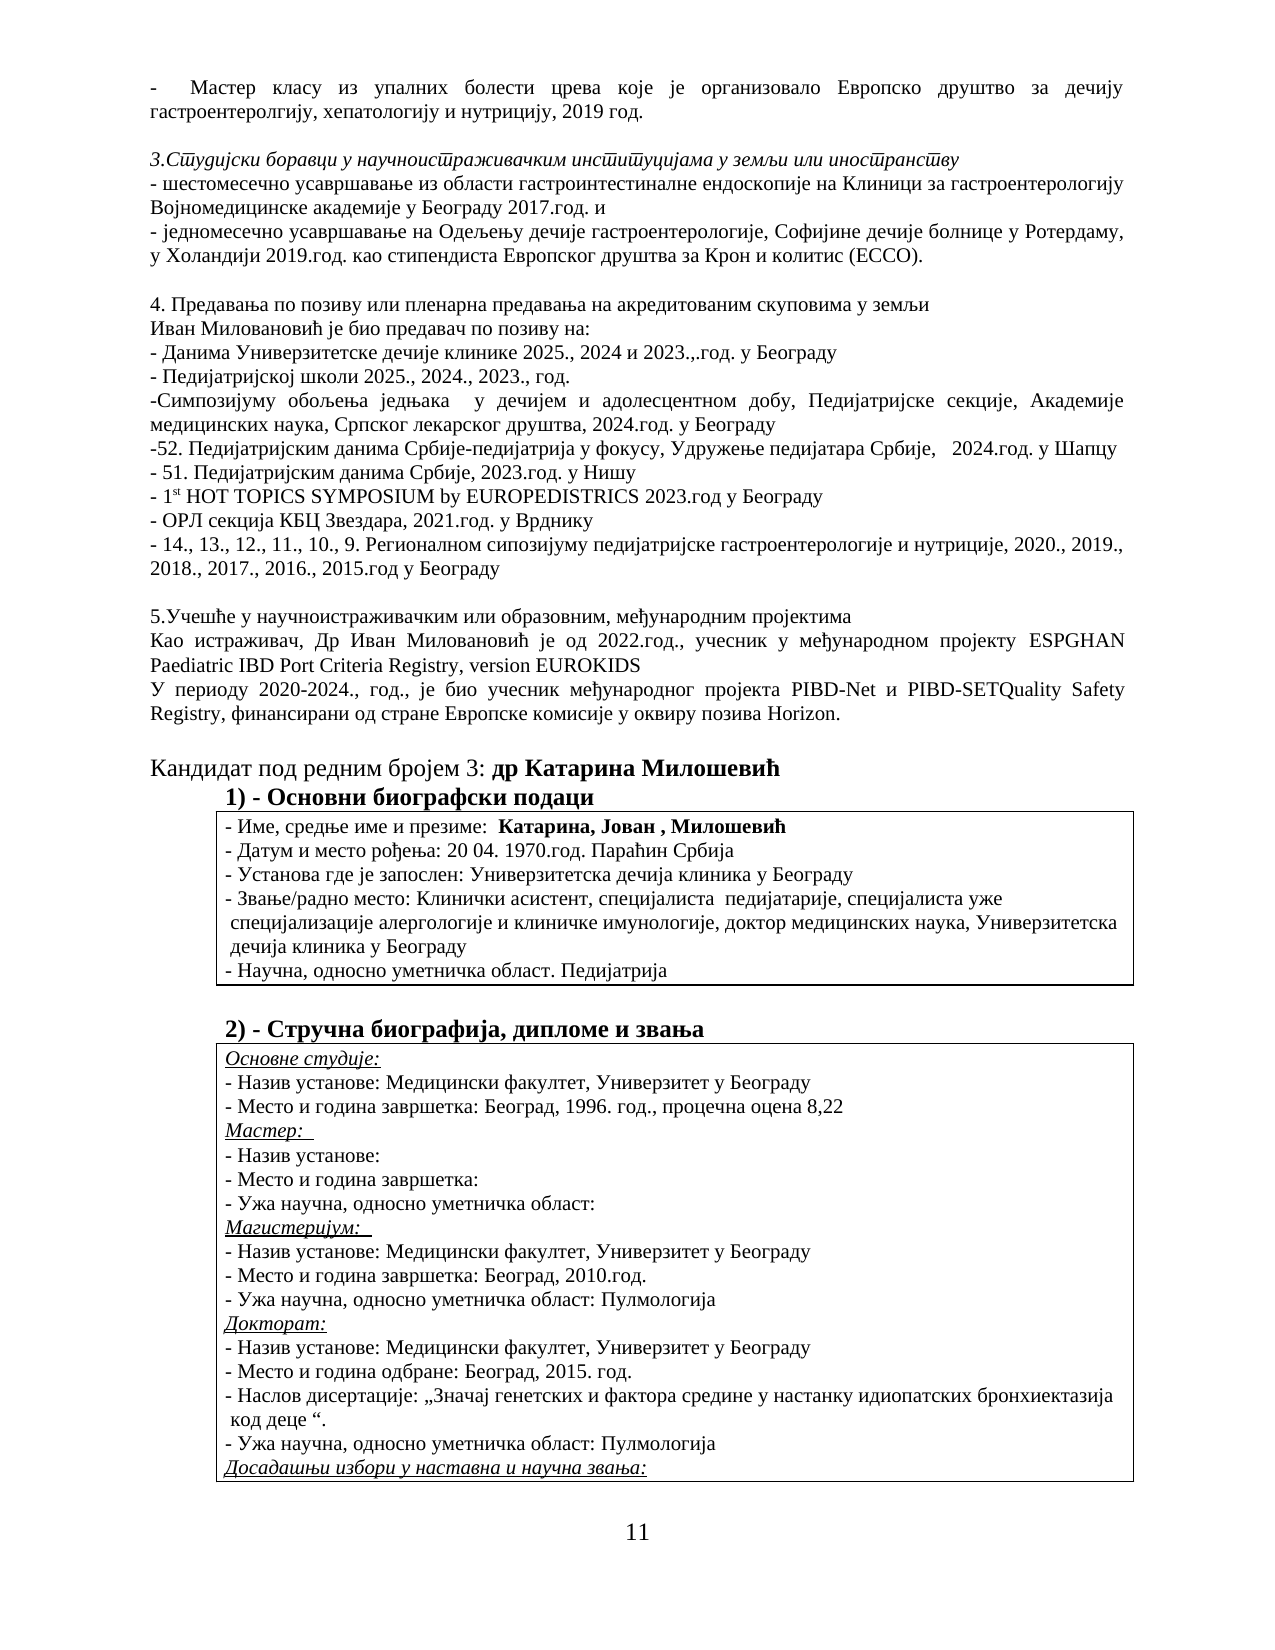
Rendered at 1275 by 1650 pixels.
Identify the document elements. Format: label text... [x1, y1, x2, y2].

text 5.Учешће у научноистраживачким или образовним, међународним пројектима [150, 604, 1125, 628]
text 1) - Основни биографски подаци [225, 782, 1125, 811]
text - Место и година завршетка: [217, 1163, 1133, 1187]
text - Ужа научна, односно уметничка област: Пулмологија [217, 1284, 1133, 1308]
text Основне студије: [217, 1044, 1133, 1067]
text - Место и година завршетка: Београд, 1996. год., процечна оцена 8,22 [217, 1091, 1133, 1115]
text 2) - Стручна биографија, дипломе и звања [225, 1014, 1125, 1043]
text -52. Педијатријским данима Србије-педијатрија у фокусу, Удружење педијатара Србије, 2024.год. у Шапцу [150, 436, 1125, 460]
text - Назив установе: Медицински факултет, Универзитет у Београду [217, 1236, 1133, 1260]
text - Место и година завршетка: Београд, 2010.год. [217, 1260, 1133, 1284]
text - Датум и место рођења: 20 04. 1970.год. Параћин Србија [217, 835, 1133, 859]
text - ОРЛ секција КБЦ Звездара, 2021.год. у Врднику [150, 508, 1125, 532]
text - Мастер класу из упалних болести црева које је организовало Европско друштво за дечију гастроентеролгију, хепатологију и нутрицију, 2019 год. [150, 75, 1125, 123]
text - Име, средње име и презиме: Катарина, Јован , Милошевић [217, 812, 1133, 835]
text - Наслов дисертације: „Значај генетских и фактора средине у настанку идиопатских бронхиектазија код деце “. [217, 1380, 1133, 1428]
text Кандидат под редним бројем 3: др Катарина Милошевић [150, 753, 1125, 782]
text - Назив установе: Медицински факултет, Универзитет у Београду [217, 1067, 1133, 1091]
text - једномесечно усавршавање на Одељењу дечије гастроентерологије, Софијине дечије болнице у Ротердаму, у Холандији 2019.год. као стипендиста Европског друштва за Крон и колитис (ЕССО). [150, 219, 1125, 267]
text - Ужа научна, односно уметничка област: Пулмологија [217, 1428, 1133, 1452]
text 4. Предавања по позиву или пленарна предавања на акредитованим скуповима у земљи [150, 292, 1125, 316]
text - Ужа научна, односно уметничка област: [217, 1187, 1133, 1212]
text - Назив установе: Медицински факултет, Универзитет у Београду [217, 1332, 1133, 1356]
text - Педијатријској школи 2025., 2024., 2023., год. [150, 364, 1125, 388]
text -Симпозијуму обољења једњака у дечијем и адолесцентном добу, Педијатријске секције, Академије медицинских наука, Српског лекарског друштва, 2024.год. у Београду [150, 388, 1125, 436]
text Докторат: [217, 1308, 1133, 1332]
text - 51. Педијатријским данима Србије, 2023.год. у Нишу [150, 460, 1125, 484]
text - шестомесечно усавршавање из области гастроинтестиналне ендоскопије на Клиници за гастроентерологију Војномедицинске академије у Београду 2017.год. и [150, 171, 1125, 219]
text - Данима Универзитетске дечије клинике 2025., 2024 и 2023.,.год. у Београду [150, 340, 1125, 364]
text 3.Студијски боравци у научноистраживачким институцијама у земљи или иностранству [150, 147, 1125, 171]
text - 1st HOT TOPICS SYMPOSIUM by EUROPEDISTRICS 2023.год у Београду [150, 484, 1125, 508]
text - Установа где је запослен: Универзитетска дечија клиника у Београду [217, 859, 1133, 883]
text У периоду 2020-2024., год., је био учесник међународног пројекта PIBD-Net и PIBD-SETQuality Safety Registry, финансирани од стране Европске комисије у оквиру позива Horizon. [150, 677, 1125, 725]
text - 14., 13., 12., 11., 10., 9. Регионалном сипозијуму педијатријске гастроентерологије и нутриције, 2020., 2019., 2018., 2017., 2016., 2015.год у Београду [150, 532, 1125, 580]
text - Звање/радно место: Клинички асистент, специјалиста педијатарије, специјалиста уже специјализације алергологије и клиничке имунологије, доктор медицинских наука, Универзитетска дечија клиника у Београду [217, 883, 1133, 955]
text Досадашњи избори у наставна и научна звања: [217, 1452, 1133, 1481]
text - Научна, односно уметничка област. Педијатрија [217, 955, 1133, 984]
text - Место и година одбране: Београд, 2015. год. [217, 1356, 1133, 1380]
text Магистеријум: [217, 1212, 1133, 1236]
text - Назив установе: [217, 1139, 1133, 1163]
text Иван Миловановић је био предавач по позиву на: [150, 316, 1125, 340]
text Мастер: [217, 1115, 1133, 1139]
text Као истраживач, Др Иван Миловановић је од 2022.год., учесник у међународном пројекту ESPGHAN Paediatric IBD Port Criteria Registry, version EUROKIDS [150, 628, 1125, 677]
